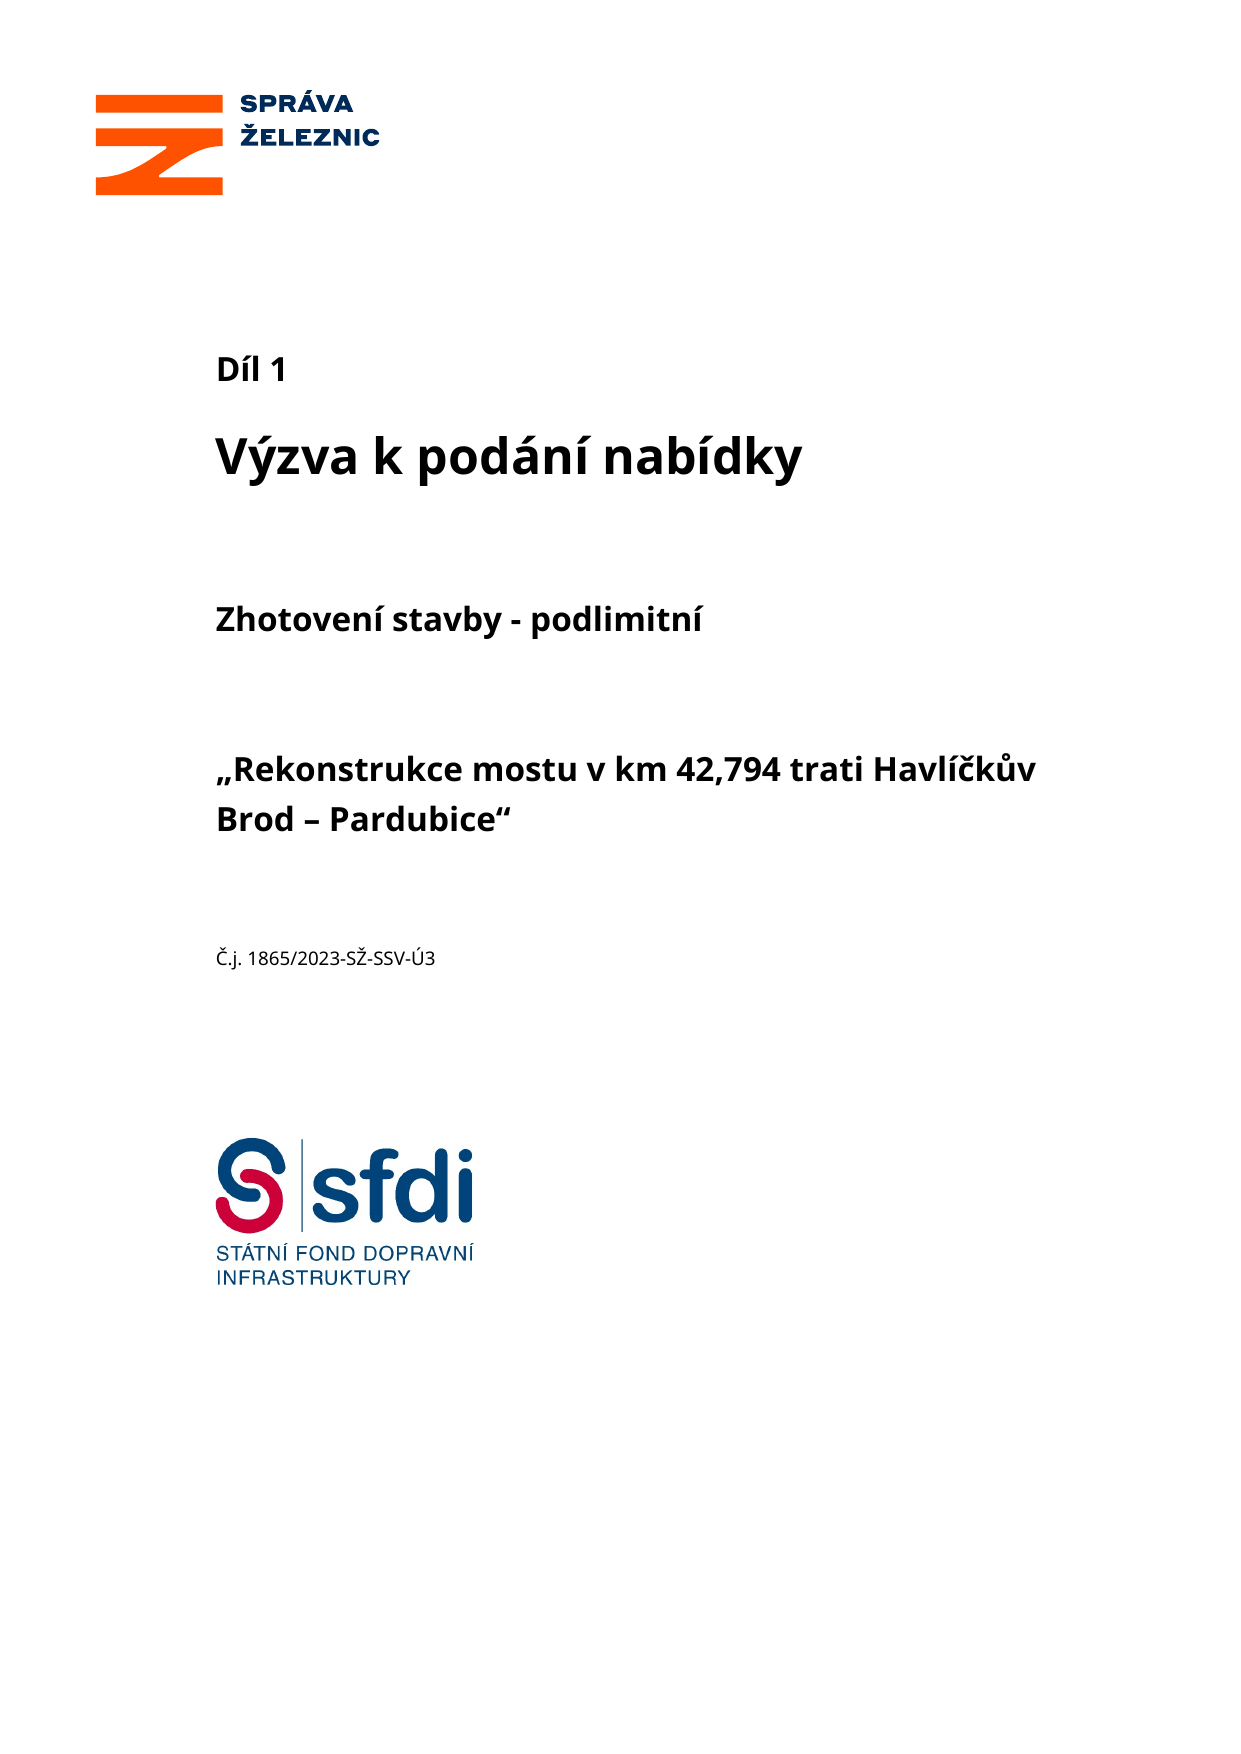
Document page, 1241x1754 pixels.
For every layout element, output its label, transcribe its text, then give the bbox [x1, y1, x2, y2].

picture [215, 1135, 474, 1285]
list Č.j. 1865/2023-SŽ-SSV-Ú3 [216, 945, 1122, 971]
text „Rekonstrukce mostu v km 42,794 trati Havlíčkův Brod – Pardubice“ [216, 746, 1122, 841]
text Výzva k podání nabídky [216, 421, 1122, 489]
text Zhotovení stavby - podlimitní [216, 596, 1122, 641]
text Díl 1 [216, 346, 1122, 391]
